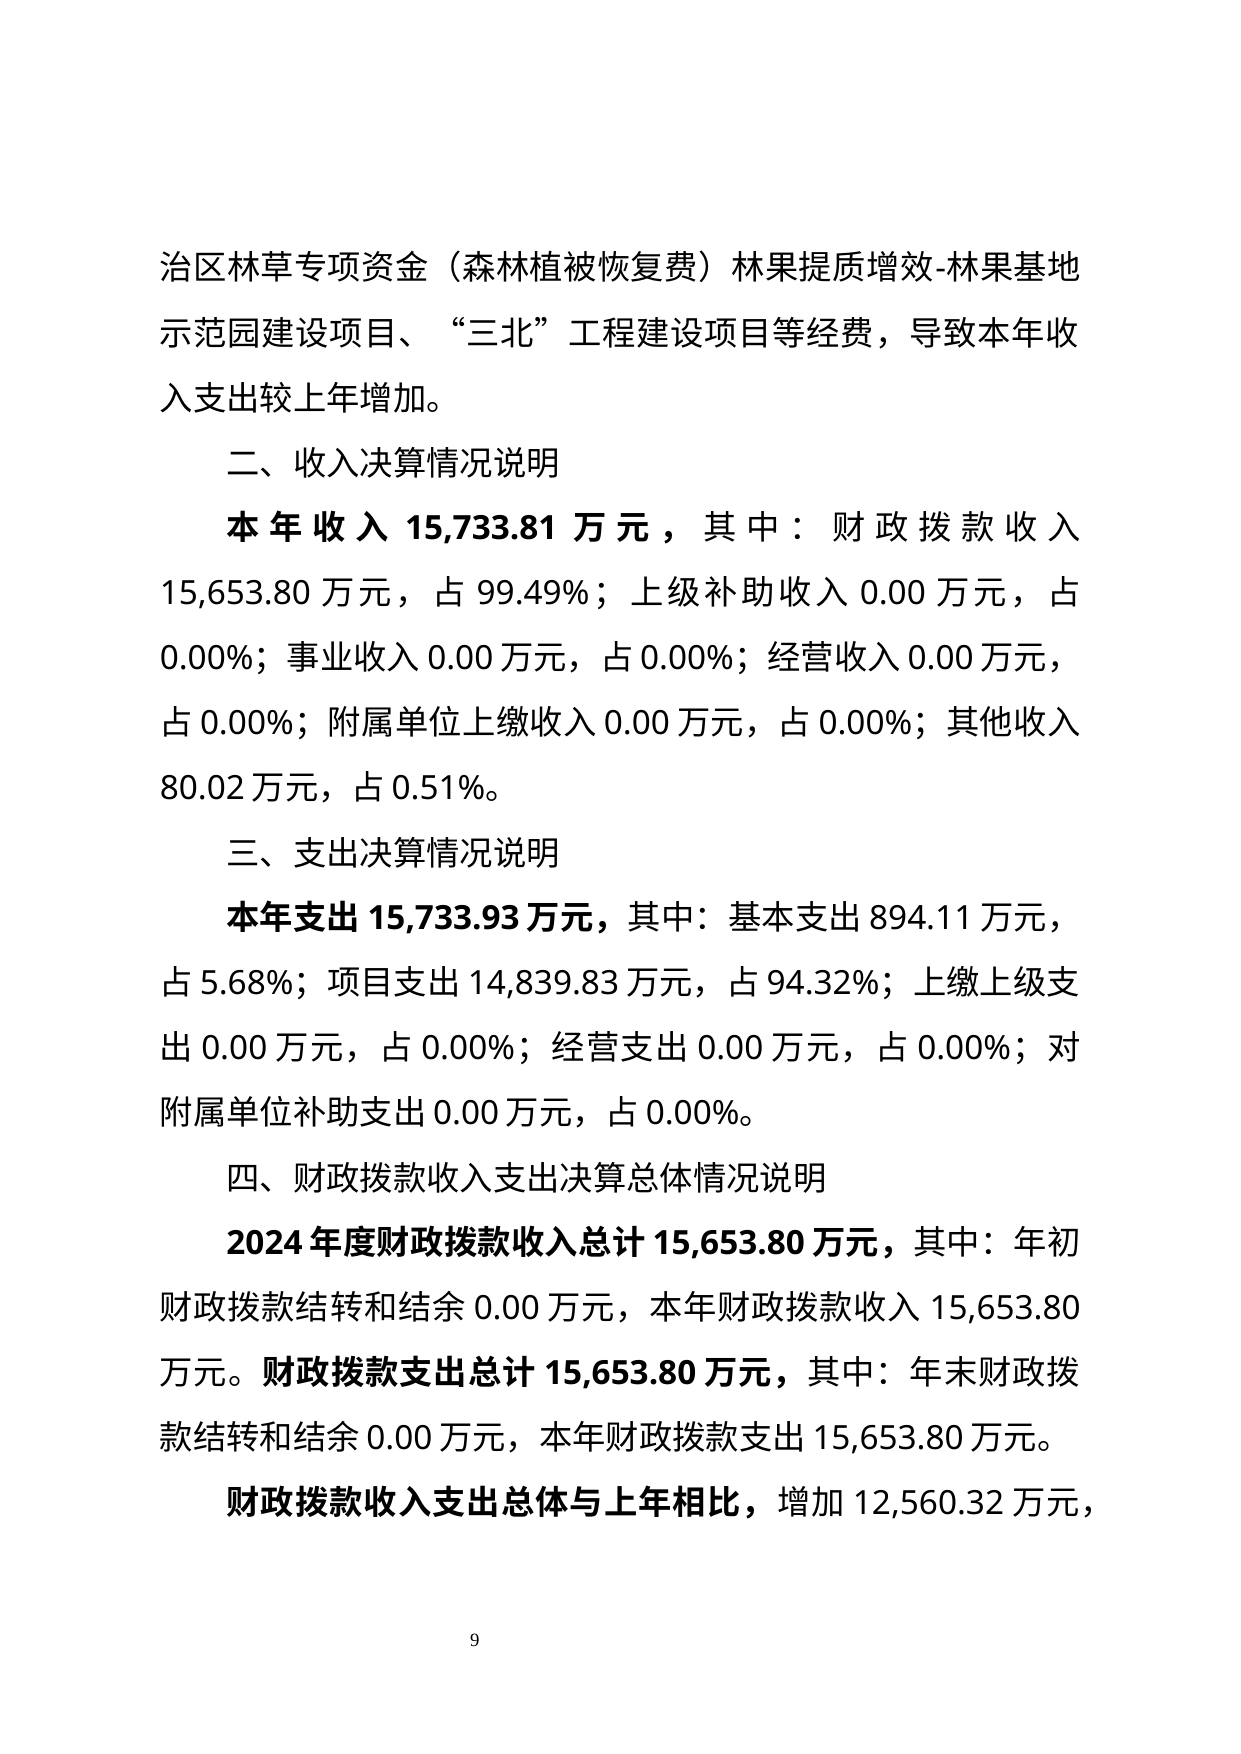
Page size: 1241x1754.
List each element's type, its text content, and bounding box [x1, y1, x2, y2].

text 三、支出决算情况说明 [159, 818, 1081, 883]
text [159, 1468, 1081, 1533]
text 本年支出15,733.93万元，其中：基本支出894.11万元，占5.68%；项目支出14,839.83万元，占94.32%；上缴上级支出0.00万元，占0.00%；经营支出0.00万元，占0.00%；对附属单位补助支出0.00万元，占0.00%。 [159, 883, 1081, 1143]
text 2024年度财政拨款收入总计15,653.80万元，其中：年初财政拨款结转和结余0.00万元，本年财政拨款收入15,653.80万元。财政拨款支出总计15,653.80万元，其中：年末财政拨款结转和结余0.00万元，本年财政拨款支出15,653.80万元。 [159, 1208, 1081, 1468]
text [159, 233, 1081, 428]
text 四、财政拨款收入支出决算总体情况说明 [159, 1143, 1081, 1208]
text 本年收入15,733.81万元，其中：财政拨款收入15,653.80万元，占99.49%；上级补助收入0.00万元，占0.00%；事业收入0.00万元，占0.00%；经营收入0.00万元，占0.00%；附属单位上缴收入0.00万元，占0.00%；其他收入80.02万元，占0.51%。 [159, 493, 1081, 818]
text 二、收入决算情况说明 [159, 428, 1081, 493]
